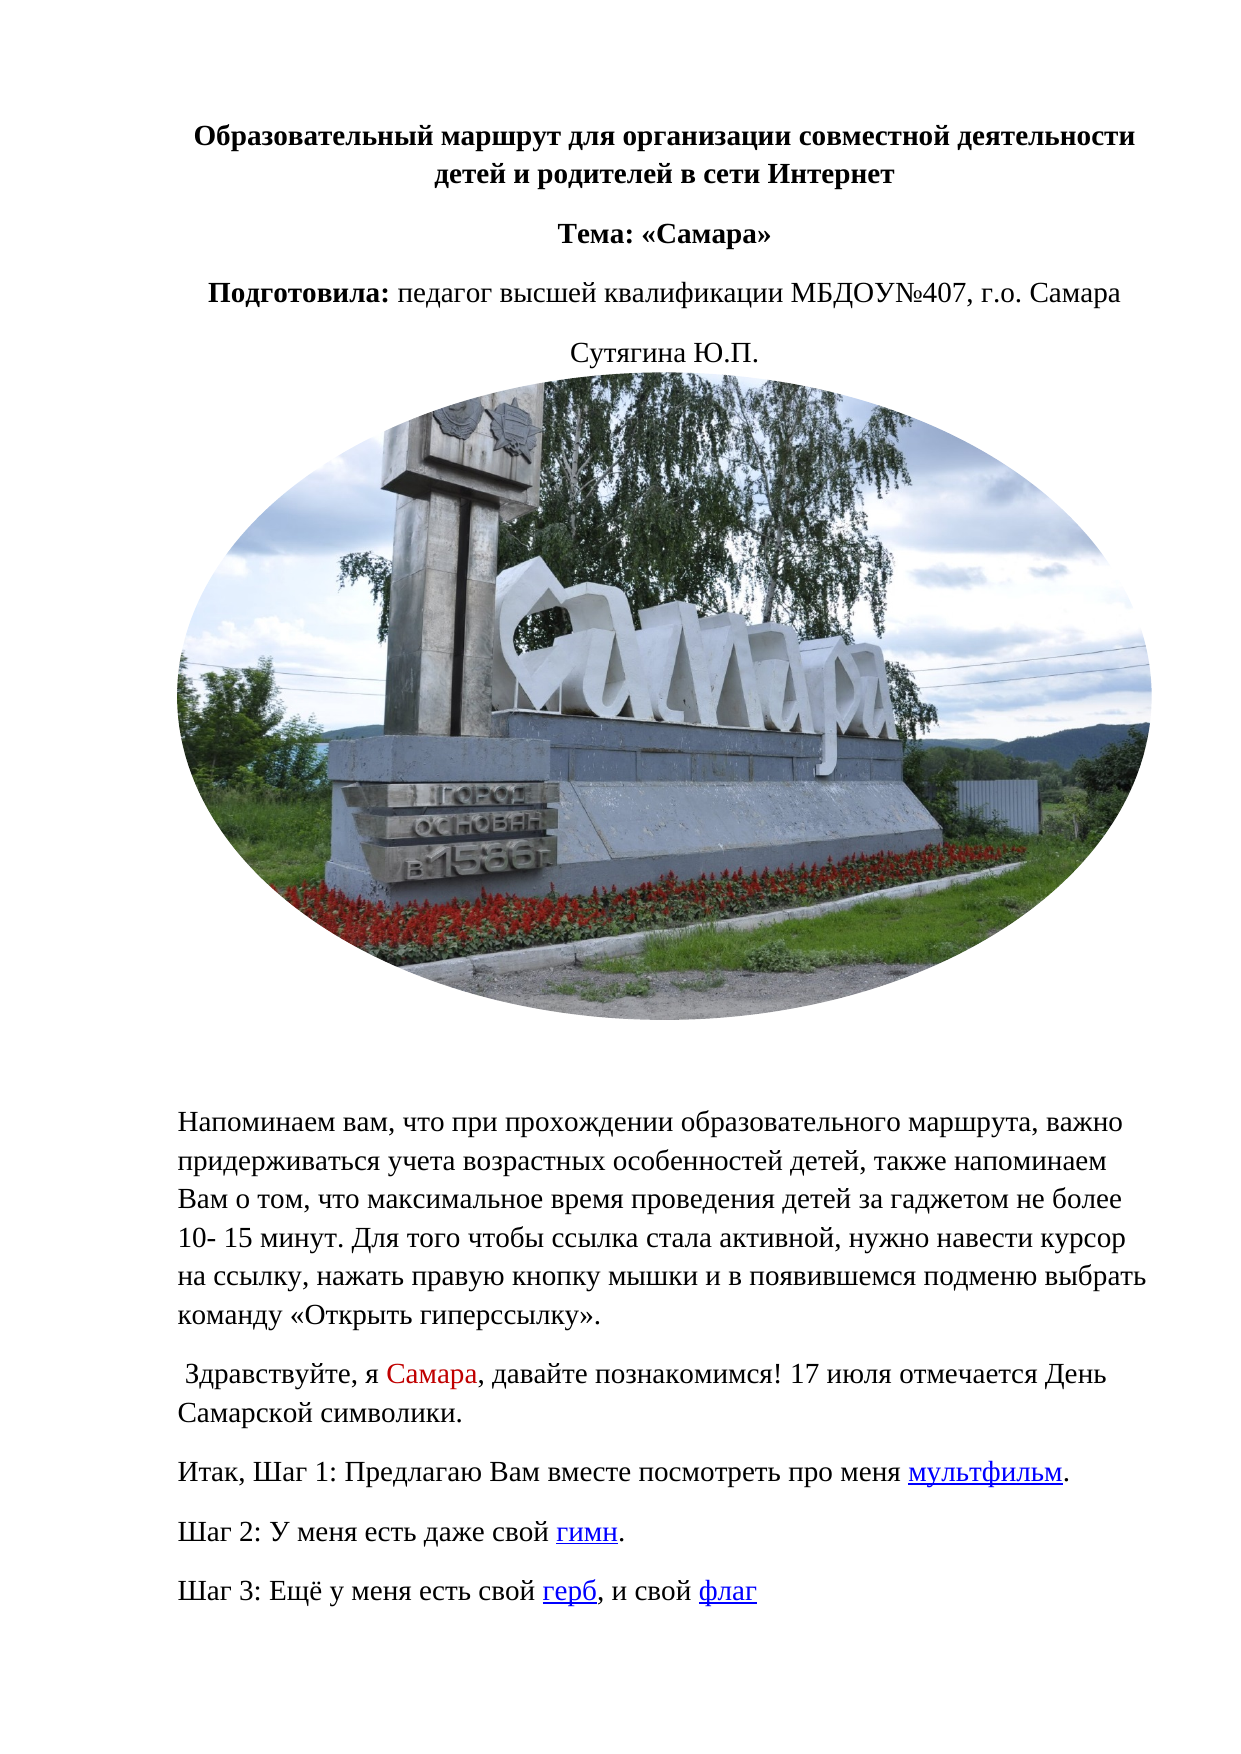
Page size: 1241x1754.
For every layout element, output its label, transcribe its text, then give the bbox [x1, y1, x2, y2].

picture [177, 372, 1152, 1020]
text Итак, Шаг 1: Предлагаю Вам вместе посмотреть про меня мультфильм. [177, 1454, 1152, 1488]
text Тема: «Самара» [177, 216, 1152, 249]
text Здравствуйте, я Самара, давайте познакомимся! 17 июля отмечается День Самарской символики. [177, 1356, 1152, 1428]
text Шаг 2: У меня есть даже свой гимн. [177, 1514, 1152, 1547]
text Сутягина Ю.П. [177, 716, 628, 1020]
text Шаг 3: Ещё у меня есть свой герб, и свой флаг [177, 1573, 1152, 1607]
text Сутягина Ю.П. [701, 713, 1152, 1020]
text Сутягина Ю.П. [177, 335, 1152, 679]
text Образовательный маршрут для организации совместной деятельности детей и родителей в сети Интернет [177, 118, 1152, 190]
text Напоминаем вам, что при прохождении образовательного маршрута, важно придерживаться учета возрастных особенностей детей, также напоминаем Вам о том, что максимальное время проведения детей за гаджетом не более 10- 15 минут. Для того чтобы ссылка стала активной, нужно навести курсор на ссылку, нажать правую кнопку мышки и в появившемся подменю выбрать команду «Открыть гиперссылку». [177, 1104, 1152, 1331]
text Подготовила: педагог высшей квалификации МБДОУ№407, г.о. Самара [177, 275, 1152, 309]
